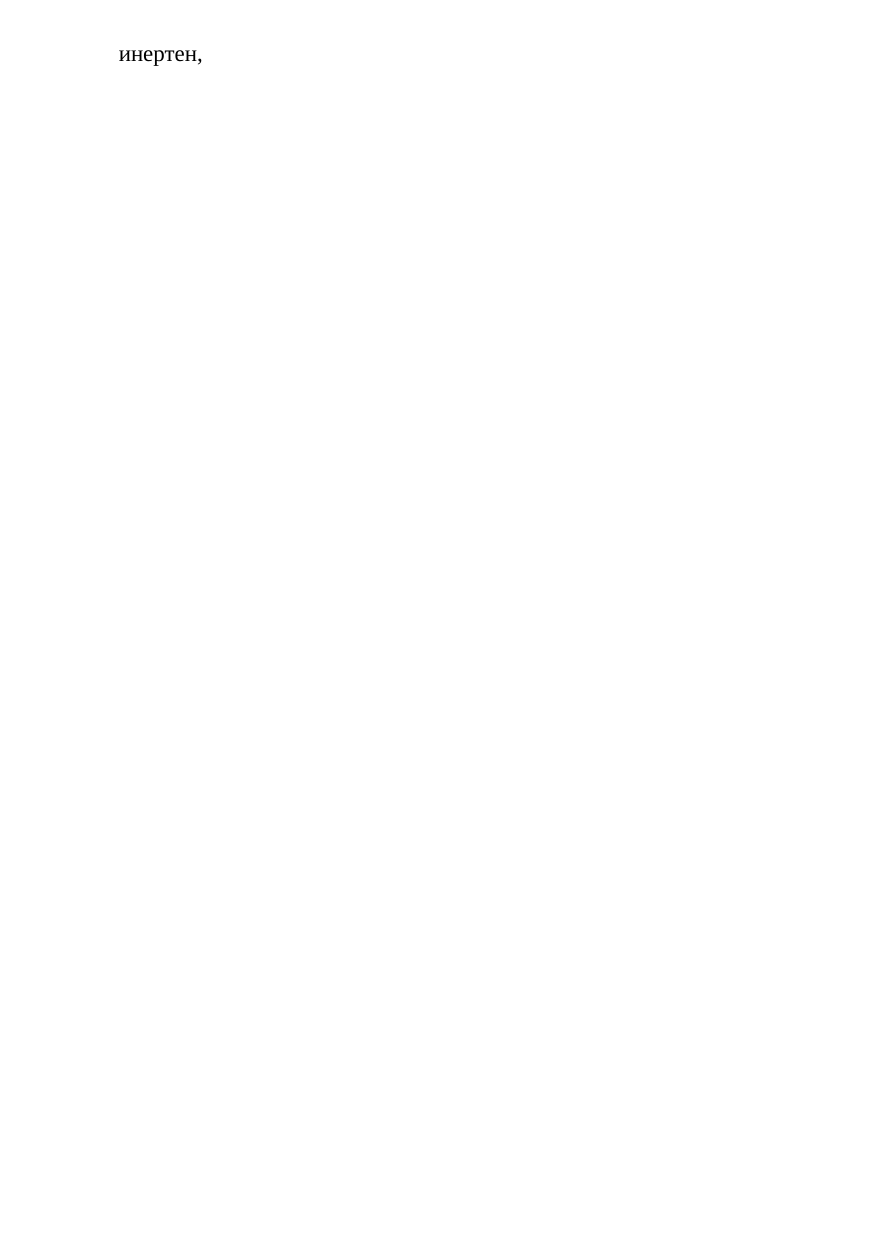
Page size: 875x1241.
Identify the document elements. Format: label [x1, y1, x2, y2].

text [118, 39, 753, 66]
